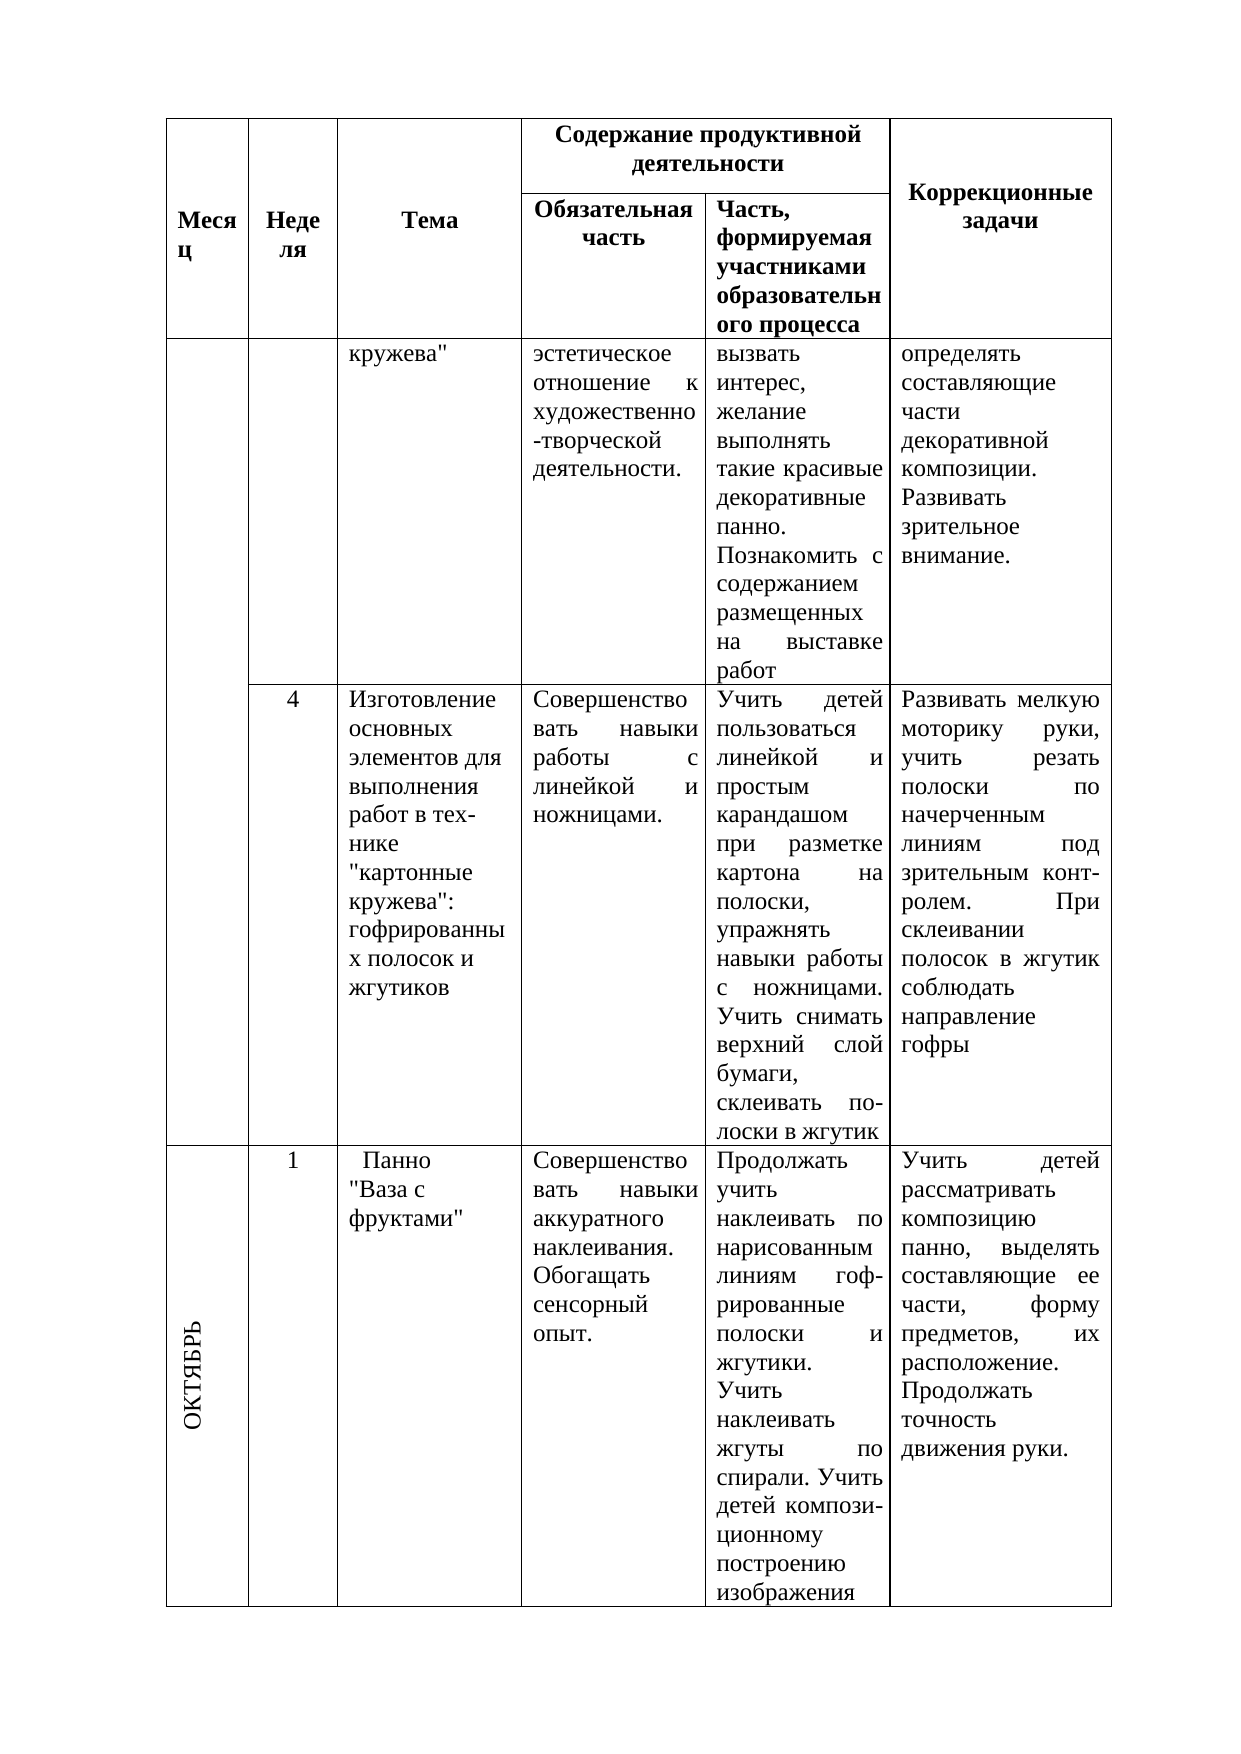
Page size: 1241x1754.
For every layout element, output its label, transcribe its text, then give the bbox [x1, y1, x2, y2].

table_cell Учить детей пользоваться линейкой и простым карандашом при разметке картона на полоски, упражнять навыки работы с ножницами. Учить снимать верхний слой бумаги, склеивать полоски в жгутик [706, 685, 889, 1144]
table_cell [522, 339, 705, 683]
table_cell Развивать мелкую моторику руки, учить резать полоски по начерченным линиям под зрительным контролем. При склеивании полосок в жгутик соблюдать направление гофры [891, 685, 1111, 1144]
table_header Неделя [249, 119, 337, 337]
table_cell 3 [249, 339, 337, 683]
table_cell Совершенствовать навыки работы с линейкой и ножницами. [522, 685, 705, 1144]
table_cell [891, 339, 1111, 683]
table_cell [706, 339, 889, 683]
table_cell Продолжать учить наклеивать по нарисованным линиям гофрированные полоски и жгутики. Учить наклеивать жгуты по спирали. Учить детей композиционному построению изображения [706, 1146, 889, 1606]
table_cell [338, 339, 521, 683]
table_cell 4 [249, 685, 337, 1144]
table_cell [522, 1146, 705, 1606]
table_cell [891, 1146, 1111, 1606]
table_cell Обязательная часть [522, 194, 705, 337]
table_cell ОКТЯБРЬ [167, 1146, 248, 1606]
table_header Коррекционные задачи [891, 119, 1111, 337]
table_cell Панно "Ваза с фруктами" [338, 1146, 521, 1606]
table_header Тема [338, 119, 521, 337]
table_header Месяц [167, 119, 248, 337]
table_cell 1 [249, 1146, 337, 1606]
table_header Содержание продуктивной деятельности [522, 119, 889, 193]
table_cell Часть, формируемая участниками образовательного процесса [706, 194, 889, 337]
table_cell Изготовление основных элементов для выполнения работ в технике "картонные кружева": гофрированных полосок и жгутиков [338, 685, 521, 1144]
